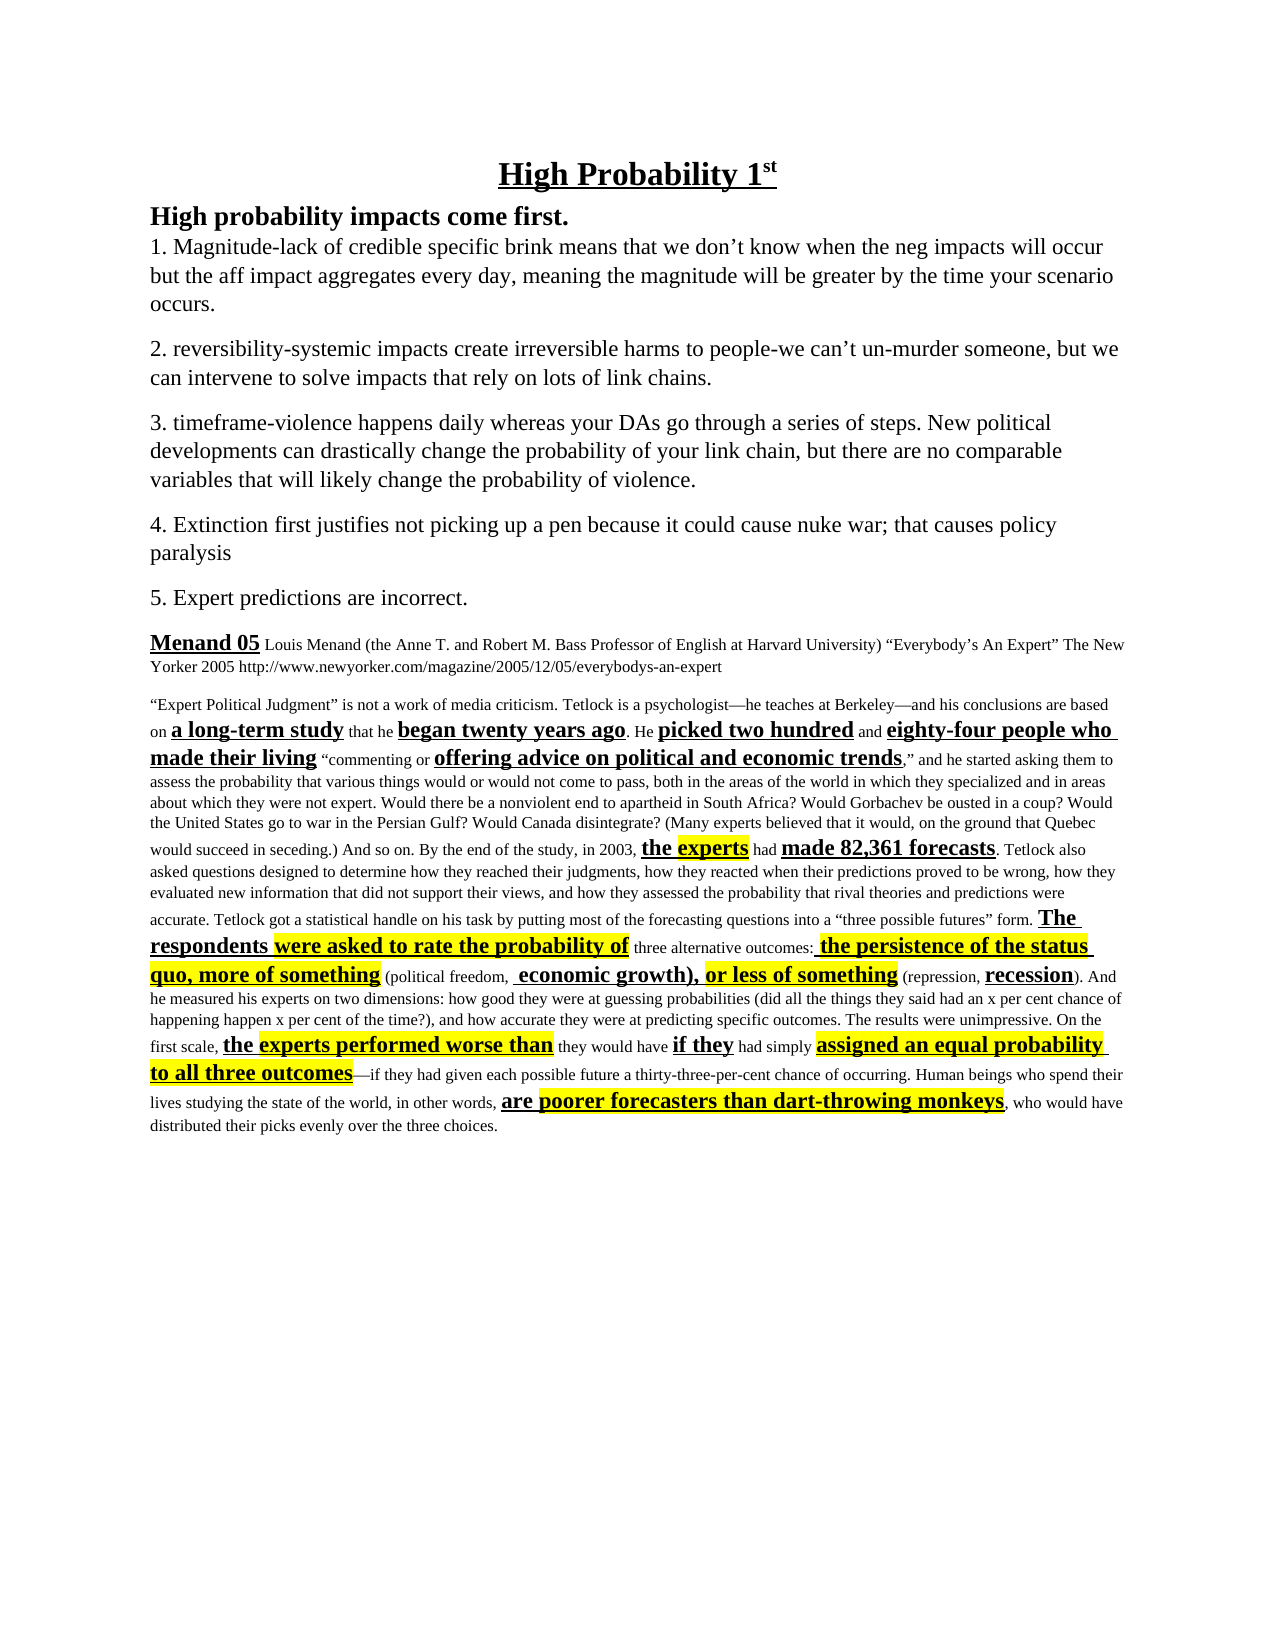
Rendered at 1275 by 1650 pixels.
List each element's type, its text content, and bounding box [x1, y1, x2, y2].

text Menand 05 Louis Menand (the Anne T. and Robert M. Bass Professor of English at Harvard University) “Everybody’s An Expert” The New Yorker 2005 http://www.newyorker.com/magazine/2005/12/05/everybodys-an-expert [150, 629, 1125, 676]
text 4. Extinction first justifies not picking up a pen because it could cause nuke war; that causes policy paralysis [150, 511, 1125, 566]
text “Expert Political Judgment” is not a work of media criticism. Tetlock is a psychologist—he teaches at Berkeley—and his conclusions are based on a long-term study that he began twenty years ago. He picked two hundred and eighty-four people who made their living “commenting or offering advice on political and economic trends,” and he started asking them to assess the probability that various things would or would not come to pass, both in the areas of the world in which they specialized and in areas about which they were not expert. Would there be a nonviolent end to apartheid in South Africa? Would Gorbachev be ousted in a coup? Would the United States go to war in the Persian Gulf? Would Canada disintegrate? (Many experts believed that it would, on the ground that Quebec would succeed in seceding.) And so on. By the end of the study, in 2003, the experts had made 82,361 forecasts. Tetlock also asked questions designed to determine how they reached their judgments, how they reacted when their predictions proved to be wrong, how they evaluated new information that did not support their views, and how they assessed the probability that rival theories and predictions were accurate. Tetlock got a statistical handle on his task by putting most of the forecasting questions into a “three possible futures” form. The respondents were asked to rate the probability of three alternative outcomes: the persistence of the status quo, more of something (political freedom, economic growth), or less of something (repression, recession). And he measured his experts on two dimensions: how good they were at guessing probabilities (did all the things they said had an x per cent chance of happening happen x per cent of the time?), and how accurate they were at predicting specific outcomes. The results were unimpressive. On the first scale, the experts performed worse than they would have if they had simply assigned an equal probability to all three outcomes—if they had given each possible future a thirty-three-per-cent chance of occurring. Human beings who spend their lives studying the state of the world, in other words, are poorer forecasters than dart-throwing monkeys, who would have distributed their picks evenly over the three choices. [150, 694, 1125, 1134]
text 1. Magnitude-lack of credible specific brink means that we don’t know when the neg impacts will occur but the aff impact aggregates every day, meaning the magnitude will be greater by the time your scenario occurs. [150, 233, 1125, 316]
subtitle High Probability 1st [150, 154, 1125, 192]
text 2. reversibility-systemic impacts create irreversible harms to people-we can’t un-murder someone, but we can intervene to solve impacts that rely on lots of link chains. [150, 335, 1125, 390]
text 3. timeframe-violence happens daily whereas your DAs go through a series of steps. New political developments can drastically change the probability of your link chain, but there are no comparable variables that will likely change the probability of violence. [150, 409, 1125, 492]
subtitle High probability impacts come first. [150, 200, 1125, 231]
text 5. Expert predictions are incorrect. [150, 584, 1125, 611]
